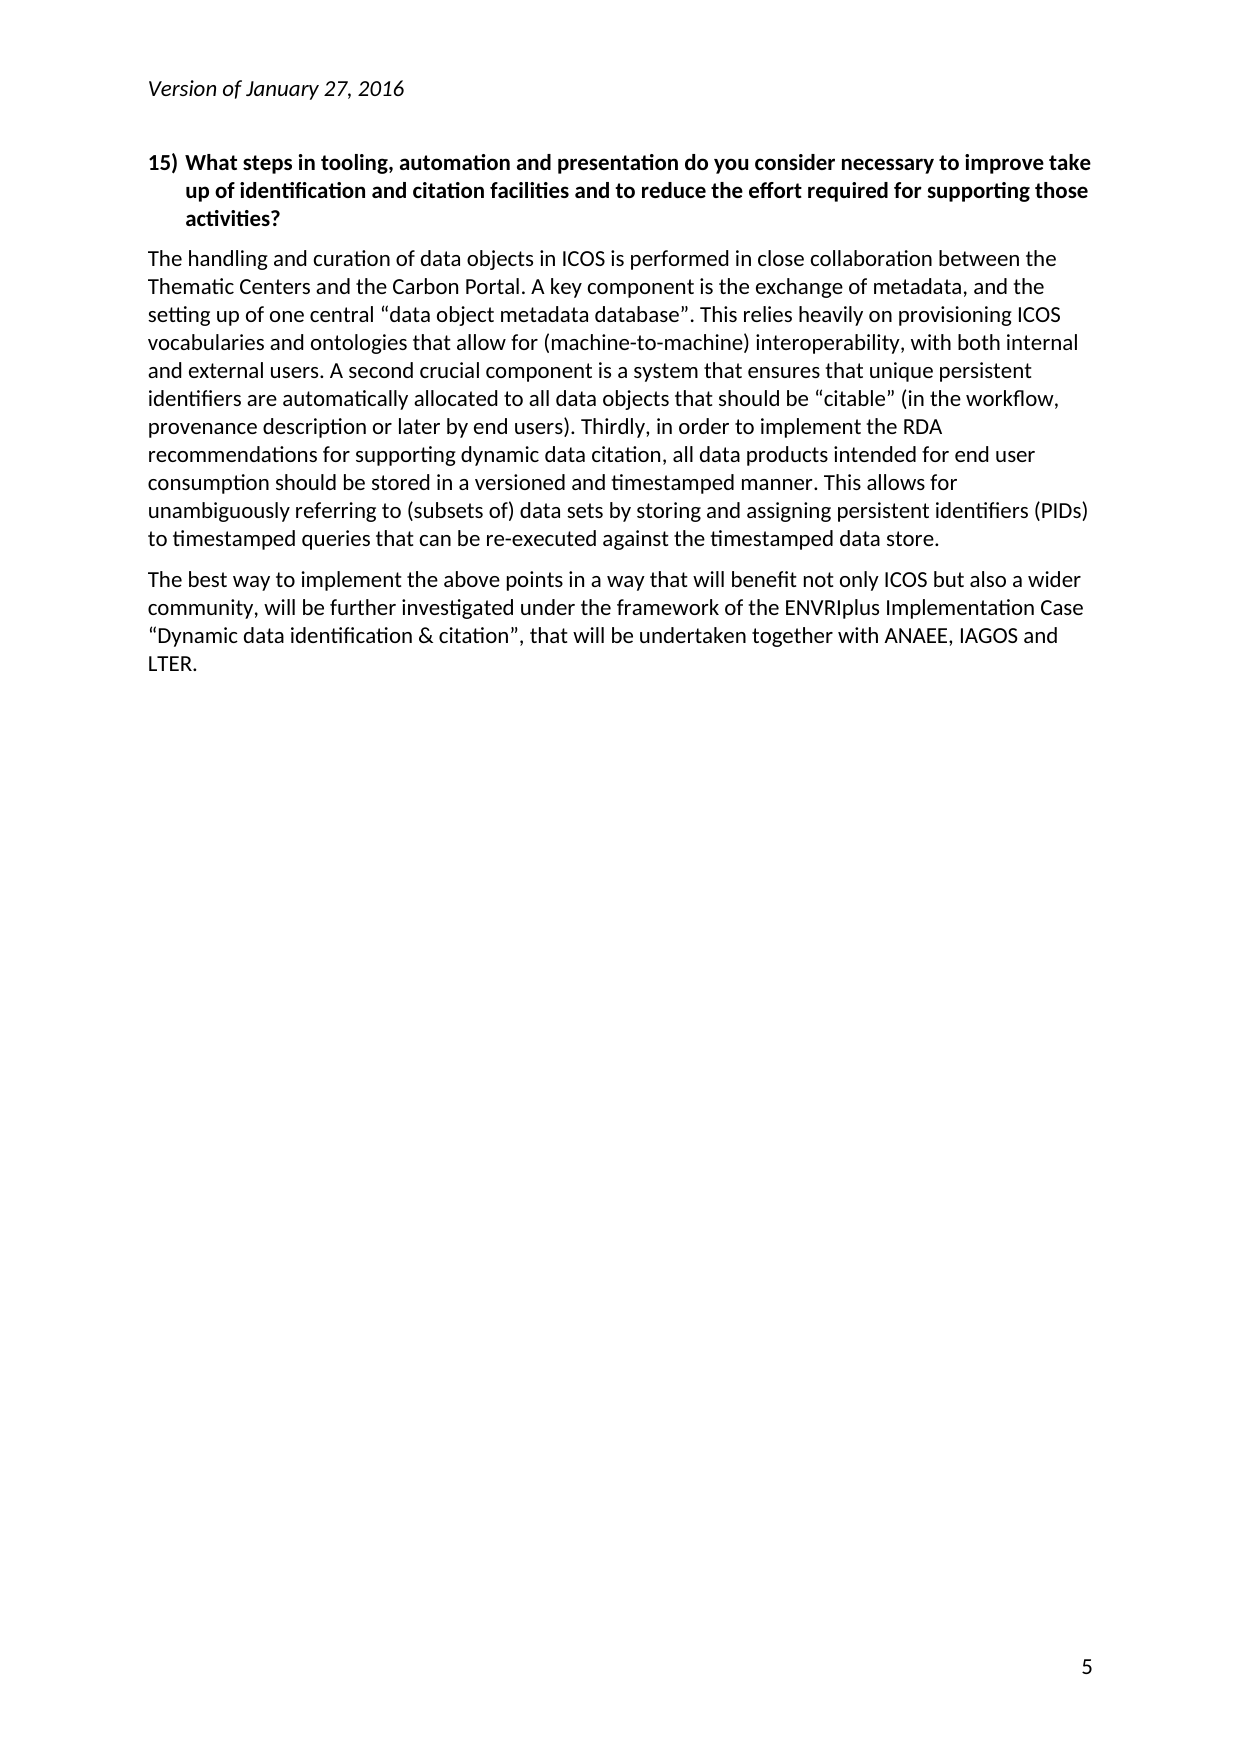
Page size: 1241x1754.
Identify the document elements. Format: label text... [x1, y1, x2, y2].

text What steps in tooling, automation and presentation do you consider necessary to improve take up of identification and citation facilities and to reduce the effort required for supporting those activities? [148, 148, 1092, 232]
text The best way to implement the above points in a way that will benefit not only ICOS but also a wider community, will be further investigated under the framework of the ENVRIplus Implementation Case “Dynamic data identification & citation”, that will be undertaken together with ANAEE, IAGOS and LTER. [148, 565, 1092, 677]
text The handling and curation of data objects in ICOS is performed in close collaboration between the Thematic Centers and the Carbon Portal. A key component is the exchange of metadata, and the setting up of one central “data object metadata database”. This relies heavily on provisioning ICOS vocabularies and ontologies that allow for (machine-to-machine) interoperability, with both internal and external users. A second crucial component is a system that ensures that unique persistent identifiers are automatically allocated to all data objects that should be “citable” (in the workflow, provenance description or later by end users). Thirdly, in order to implement the RDA recommendations for supporting dynamic data citation, all data products intended for end user consumption should be stored in a versioned and timestamped manner. This allows for unambiguously referring to (subsets of) data sets by storing and assigning persistent identifiers (PIDs) to timestamped queries that can be re-executed against the timestamped data store. [148, 244, 1092, 552]
